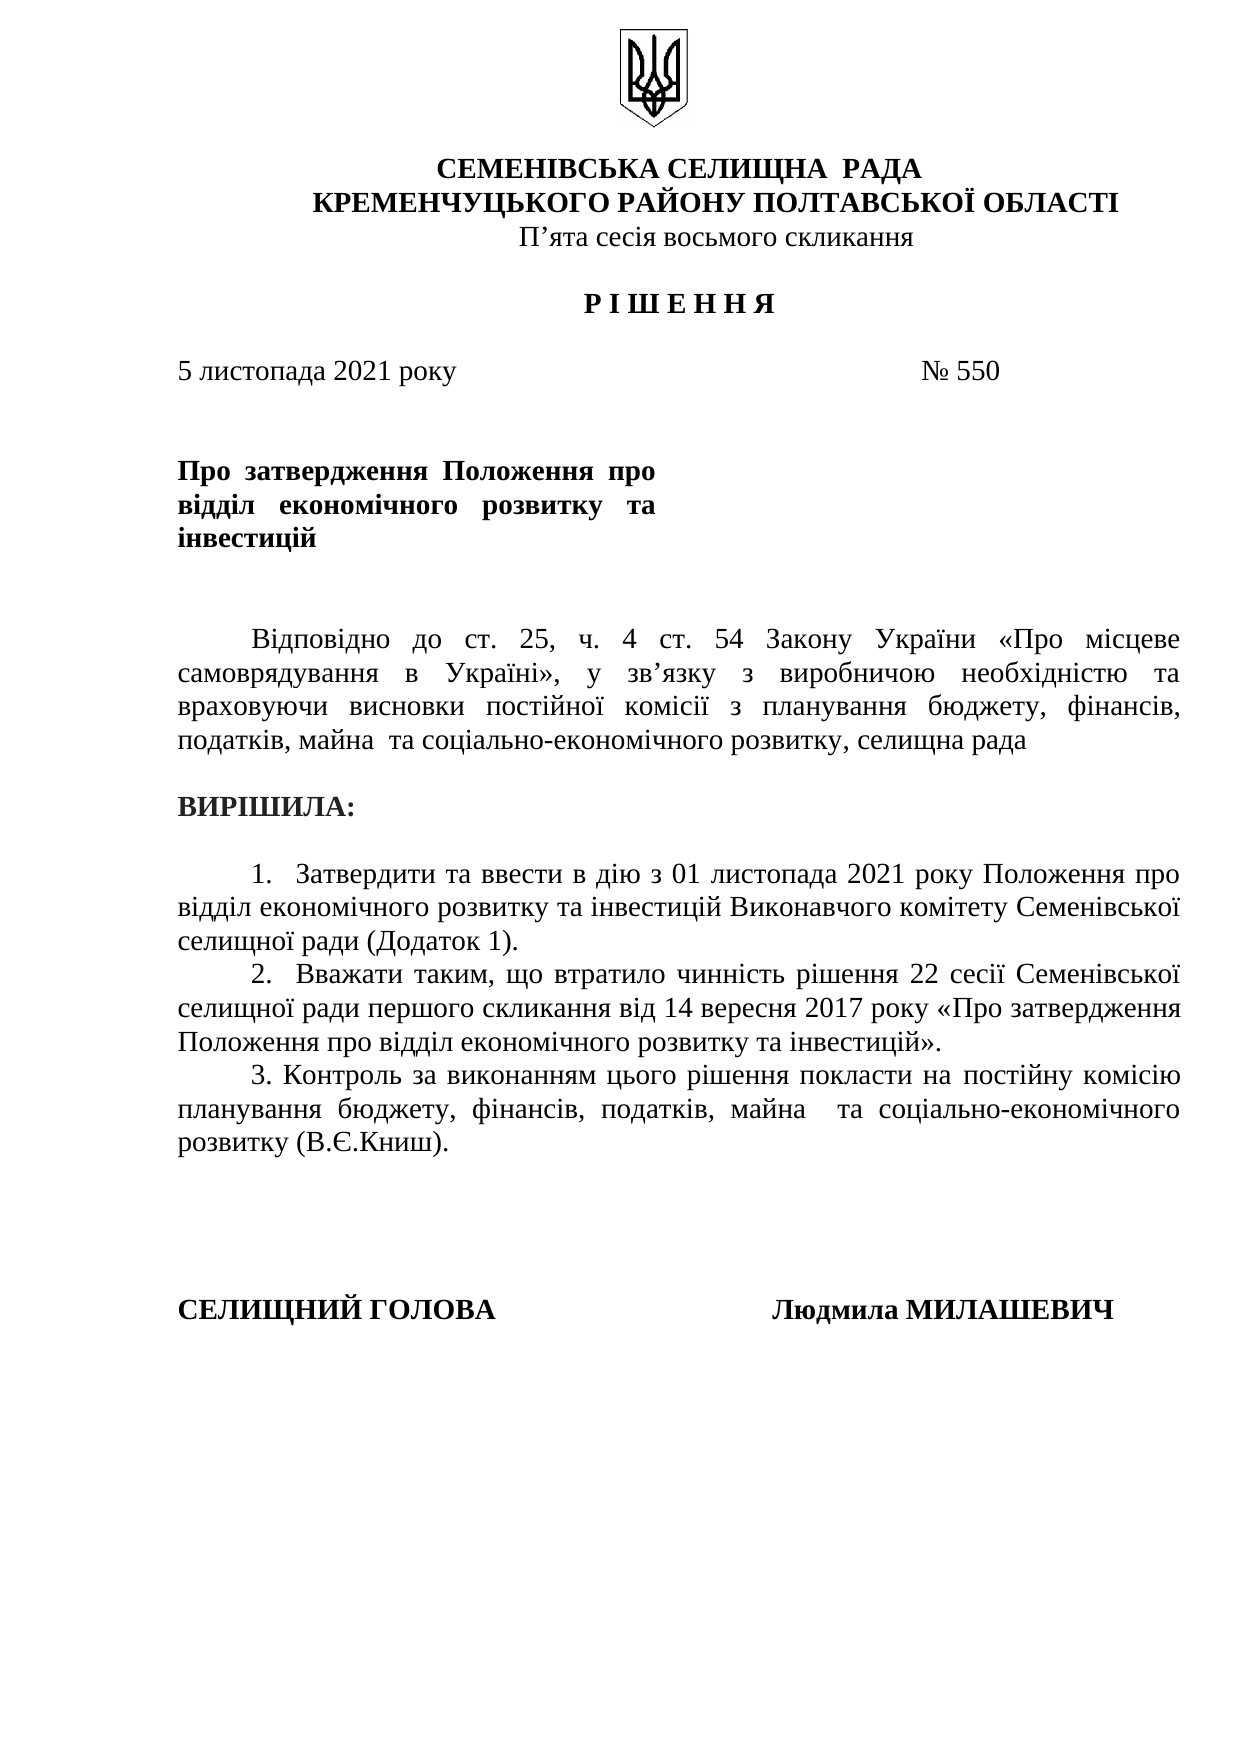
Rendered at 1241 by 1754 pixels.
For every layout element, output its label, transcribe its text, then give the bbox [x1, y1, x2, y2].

list Вважати таким, що втратило чинність рішення 22 сесії Семенівської селищної ради першого скликання від 14 вересня 2017 року «Про затвердження Положення про відділ економічного розвитку та інвестицій». [177, 957, 1181, 1057]
text 5 листопада 2021 року № 550 [177, 353, 1181, 386]
text КРЕМЕНЧУЦЬКОГО РАЙОНУ ПОЛТАВСЬКОЇ ОБЛАСТІ [177, 185, 1181, 219]
text 3. Контроль за виконанням цього рішення покласти на постійну комісію планування бюджету, фінансів, податків, майна та соціально-економічного розвитку (В.Є.Книш). [177, 1057, 1181, 1158]
text СЕМЕНІВСЬКА СЕЛИЩНА РАДА [177, 152, 1181, 185]
text Р І Ш Е Н Н Я [177, 286, 1181, 319]
text П’ята сесія восьмого скликання [177, 219, 1181, 252]
text СЕЛИЩНИЙ ГОЛОВА Людмила МИЛАШЕВИЧ [177, 1292, 1181, 1326]
list Затвердити та ввести в дію з 01 листопада 2021 року Положення про відділ економічного розвитку та інвестицій Виконавчого комітету Семенівської селищної ради (Додаток 1). [177, 856, 1181, 957]
text ВИРІШИЛА: [177, 789, 1181, 822]
text Відповідно до ст. 25, ч. 4 ст. 54 Закону України «Про місцеве самоврядування в Україні», у зв’язку з виробничою необхідністю та враховуючи висновки постійної комісії з планування бюджету, фінансів, податків, майна та соціально-економічного розвитку, селищна рада [177, 621, 1181, 755]
picture [618, 28, 690, 128]
table_header Про затвердження Положення про відділ економічного розвитку та інвестицій [165, 454, 664, 621]
